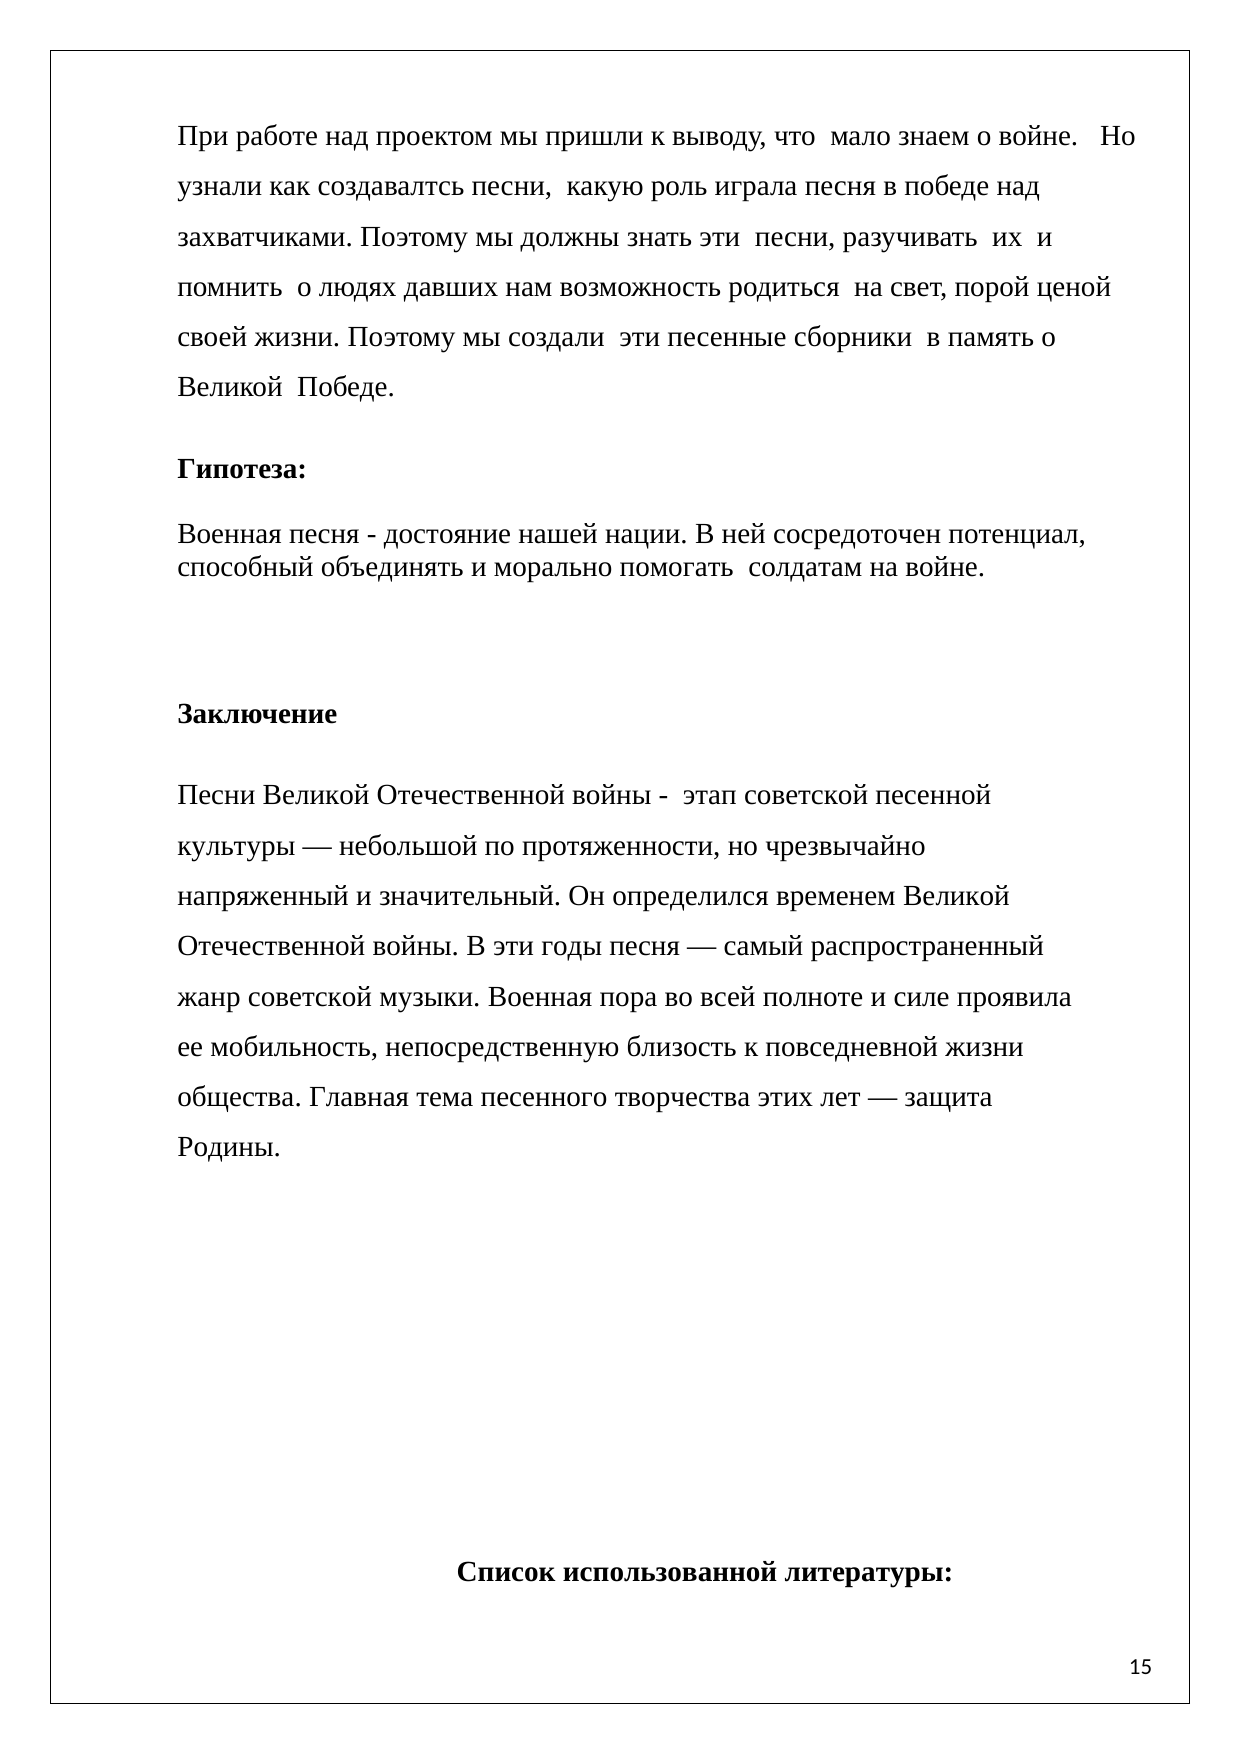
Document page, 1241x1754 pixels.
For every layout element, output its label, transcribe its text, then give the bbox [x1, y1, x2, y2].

text При работе над проектом мы пришли к выводу, что мало знаем о войне. Но узнали как создавалтсь песни, какую роль играла песня в победе над захватчиками. Поэтому мы должны знать эти песни, разучивать их и помнить о людях давших нам возможность родиться на свет, порой ценой своей жизни. Поэтому мы создали эти песенные сборники в память о Великой Победе. [177, 118, 1152, 403]
text Гипотеза: [177, 451, 1152, 485]
text Заключение [177, 696, 1152, 729]
text Военная песня - достояние нашей нации. В ней сосредоточен потенциал, способный объединять и морально помогать солдатам на войне. [177, 516, 1152, 583]
text Список использованной литературы: [177, 1554, 1152, 1588]
text Песни Великой Отечественной войны - этап советской песенной культуры — небольшой по протяженности, но чрезвычайно напряженный и значительный. Он определился временем Великой Отечественной войны. В эти годы песня — самый распространенный жанр советской музыки. Военная пора во всей полноте и силе проявила ее мобильность, непосредственную близость к повседневной жизни общества. Главная тема песенного творчества этих лет — защита Родины. [177, 777, 1074, 1163]
